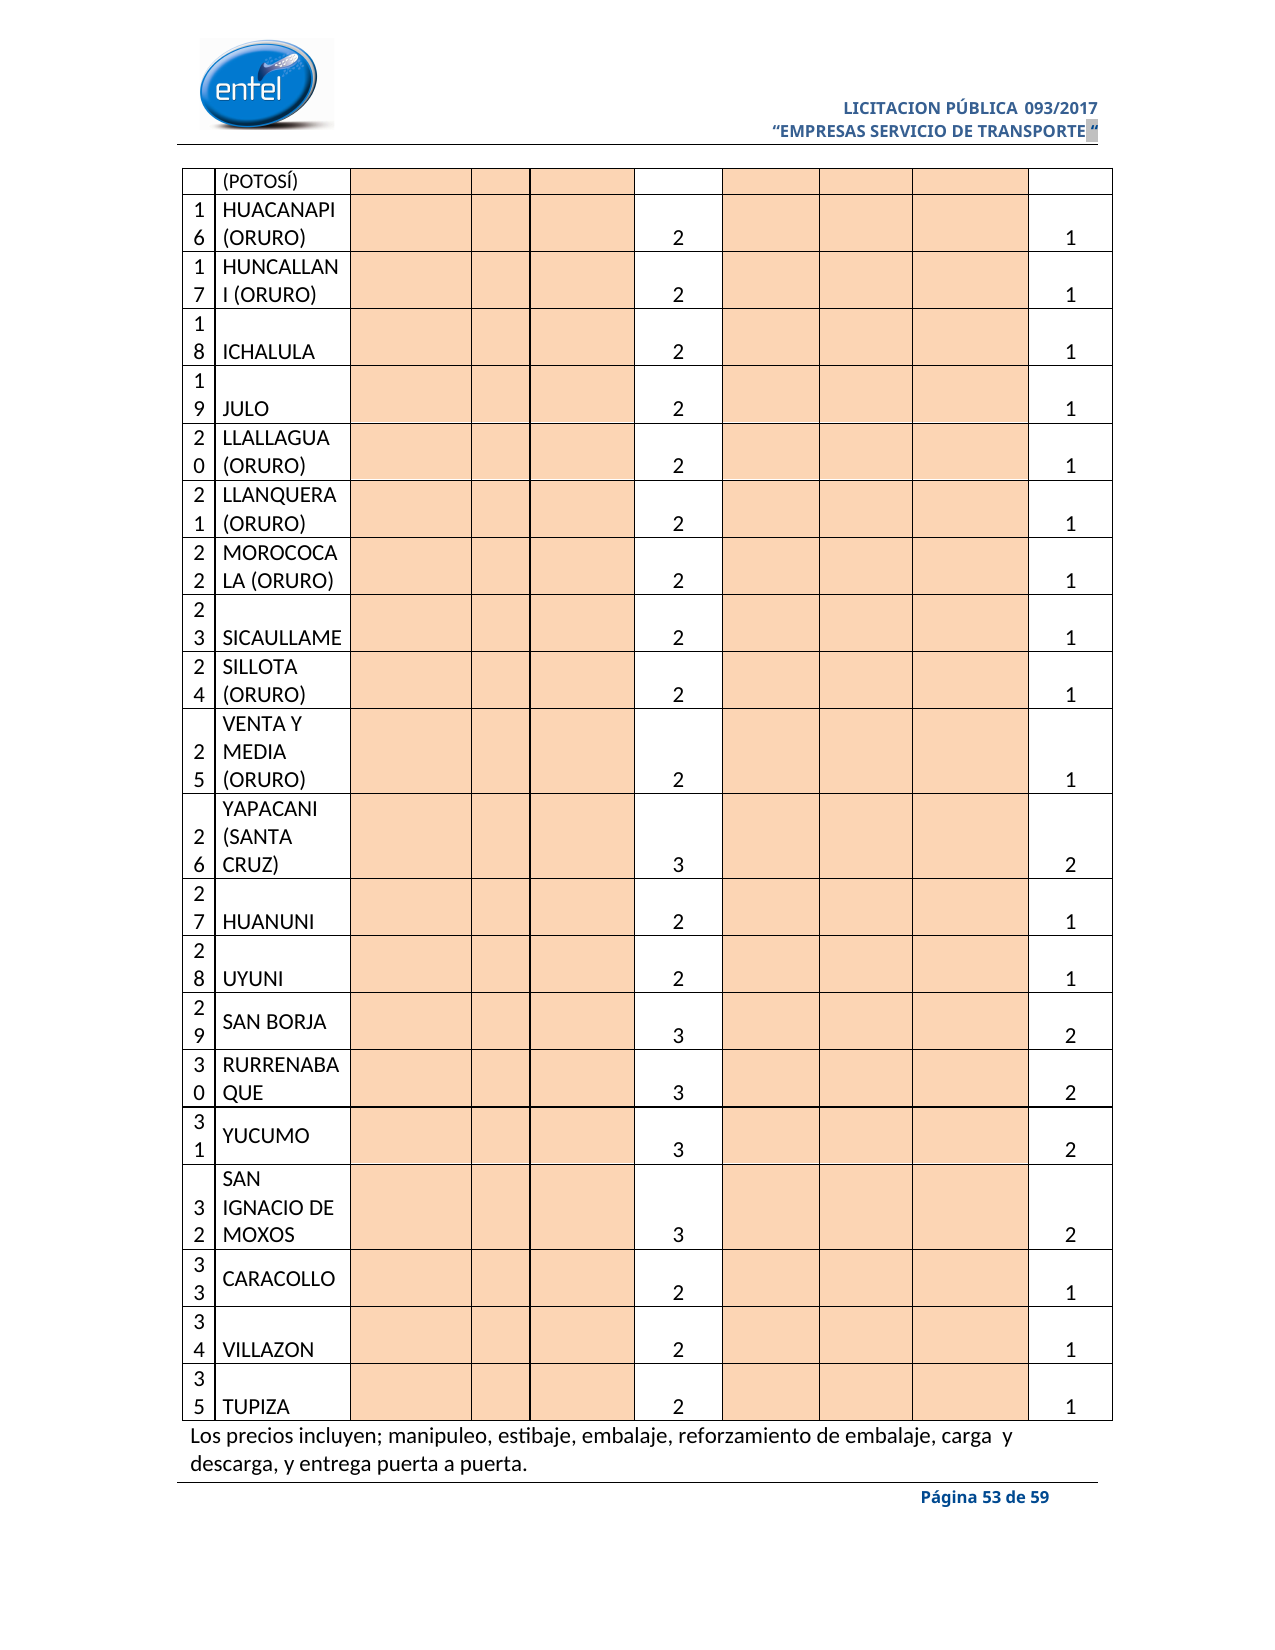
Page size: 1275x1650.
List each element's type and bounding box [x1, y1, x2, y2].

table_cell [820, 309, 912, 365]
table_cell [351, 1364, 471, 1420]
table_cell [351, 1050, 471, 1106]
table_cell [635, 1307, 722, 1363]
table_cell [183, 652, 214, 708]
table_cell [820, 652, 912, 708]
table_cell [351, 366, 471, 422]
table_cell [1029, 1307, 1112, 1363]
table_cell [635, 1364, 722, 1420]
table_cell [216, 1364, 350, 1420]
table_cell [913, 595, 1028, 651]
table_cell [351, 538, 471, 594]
picture [199, 38, 335, 130]
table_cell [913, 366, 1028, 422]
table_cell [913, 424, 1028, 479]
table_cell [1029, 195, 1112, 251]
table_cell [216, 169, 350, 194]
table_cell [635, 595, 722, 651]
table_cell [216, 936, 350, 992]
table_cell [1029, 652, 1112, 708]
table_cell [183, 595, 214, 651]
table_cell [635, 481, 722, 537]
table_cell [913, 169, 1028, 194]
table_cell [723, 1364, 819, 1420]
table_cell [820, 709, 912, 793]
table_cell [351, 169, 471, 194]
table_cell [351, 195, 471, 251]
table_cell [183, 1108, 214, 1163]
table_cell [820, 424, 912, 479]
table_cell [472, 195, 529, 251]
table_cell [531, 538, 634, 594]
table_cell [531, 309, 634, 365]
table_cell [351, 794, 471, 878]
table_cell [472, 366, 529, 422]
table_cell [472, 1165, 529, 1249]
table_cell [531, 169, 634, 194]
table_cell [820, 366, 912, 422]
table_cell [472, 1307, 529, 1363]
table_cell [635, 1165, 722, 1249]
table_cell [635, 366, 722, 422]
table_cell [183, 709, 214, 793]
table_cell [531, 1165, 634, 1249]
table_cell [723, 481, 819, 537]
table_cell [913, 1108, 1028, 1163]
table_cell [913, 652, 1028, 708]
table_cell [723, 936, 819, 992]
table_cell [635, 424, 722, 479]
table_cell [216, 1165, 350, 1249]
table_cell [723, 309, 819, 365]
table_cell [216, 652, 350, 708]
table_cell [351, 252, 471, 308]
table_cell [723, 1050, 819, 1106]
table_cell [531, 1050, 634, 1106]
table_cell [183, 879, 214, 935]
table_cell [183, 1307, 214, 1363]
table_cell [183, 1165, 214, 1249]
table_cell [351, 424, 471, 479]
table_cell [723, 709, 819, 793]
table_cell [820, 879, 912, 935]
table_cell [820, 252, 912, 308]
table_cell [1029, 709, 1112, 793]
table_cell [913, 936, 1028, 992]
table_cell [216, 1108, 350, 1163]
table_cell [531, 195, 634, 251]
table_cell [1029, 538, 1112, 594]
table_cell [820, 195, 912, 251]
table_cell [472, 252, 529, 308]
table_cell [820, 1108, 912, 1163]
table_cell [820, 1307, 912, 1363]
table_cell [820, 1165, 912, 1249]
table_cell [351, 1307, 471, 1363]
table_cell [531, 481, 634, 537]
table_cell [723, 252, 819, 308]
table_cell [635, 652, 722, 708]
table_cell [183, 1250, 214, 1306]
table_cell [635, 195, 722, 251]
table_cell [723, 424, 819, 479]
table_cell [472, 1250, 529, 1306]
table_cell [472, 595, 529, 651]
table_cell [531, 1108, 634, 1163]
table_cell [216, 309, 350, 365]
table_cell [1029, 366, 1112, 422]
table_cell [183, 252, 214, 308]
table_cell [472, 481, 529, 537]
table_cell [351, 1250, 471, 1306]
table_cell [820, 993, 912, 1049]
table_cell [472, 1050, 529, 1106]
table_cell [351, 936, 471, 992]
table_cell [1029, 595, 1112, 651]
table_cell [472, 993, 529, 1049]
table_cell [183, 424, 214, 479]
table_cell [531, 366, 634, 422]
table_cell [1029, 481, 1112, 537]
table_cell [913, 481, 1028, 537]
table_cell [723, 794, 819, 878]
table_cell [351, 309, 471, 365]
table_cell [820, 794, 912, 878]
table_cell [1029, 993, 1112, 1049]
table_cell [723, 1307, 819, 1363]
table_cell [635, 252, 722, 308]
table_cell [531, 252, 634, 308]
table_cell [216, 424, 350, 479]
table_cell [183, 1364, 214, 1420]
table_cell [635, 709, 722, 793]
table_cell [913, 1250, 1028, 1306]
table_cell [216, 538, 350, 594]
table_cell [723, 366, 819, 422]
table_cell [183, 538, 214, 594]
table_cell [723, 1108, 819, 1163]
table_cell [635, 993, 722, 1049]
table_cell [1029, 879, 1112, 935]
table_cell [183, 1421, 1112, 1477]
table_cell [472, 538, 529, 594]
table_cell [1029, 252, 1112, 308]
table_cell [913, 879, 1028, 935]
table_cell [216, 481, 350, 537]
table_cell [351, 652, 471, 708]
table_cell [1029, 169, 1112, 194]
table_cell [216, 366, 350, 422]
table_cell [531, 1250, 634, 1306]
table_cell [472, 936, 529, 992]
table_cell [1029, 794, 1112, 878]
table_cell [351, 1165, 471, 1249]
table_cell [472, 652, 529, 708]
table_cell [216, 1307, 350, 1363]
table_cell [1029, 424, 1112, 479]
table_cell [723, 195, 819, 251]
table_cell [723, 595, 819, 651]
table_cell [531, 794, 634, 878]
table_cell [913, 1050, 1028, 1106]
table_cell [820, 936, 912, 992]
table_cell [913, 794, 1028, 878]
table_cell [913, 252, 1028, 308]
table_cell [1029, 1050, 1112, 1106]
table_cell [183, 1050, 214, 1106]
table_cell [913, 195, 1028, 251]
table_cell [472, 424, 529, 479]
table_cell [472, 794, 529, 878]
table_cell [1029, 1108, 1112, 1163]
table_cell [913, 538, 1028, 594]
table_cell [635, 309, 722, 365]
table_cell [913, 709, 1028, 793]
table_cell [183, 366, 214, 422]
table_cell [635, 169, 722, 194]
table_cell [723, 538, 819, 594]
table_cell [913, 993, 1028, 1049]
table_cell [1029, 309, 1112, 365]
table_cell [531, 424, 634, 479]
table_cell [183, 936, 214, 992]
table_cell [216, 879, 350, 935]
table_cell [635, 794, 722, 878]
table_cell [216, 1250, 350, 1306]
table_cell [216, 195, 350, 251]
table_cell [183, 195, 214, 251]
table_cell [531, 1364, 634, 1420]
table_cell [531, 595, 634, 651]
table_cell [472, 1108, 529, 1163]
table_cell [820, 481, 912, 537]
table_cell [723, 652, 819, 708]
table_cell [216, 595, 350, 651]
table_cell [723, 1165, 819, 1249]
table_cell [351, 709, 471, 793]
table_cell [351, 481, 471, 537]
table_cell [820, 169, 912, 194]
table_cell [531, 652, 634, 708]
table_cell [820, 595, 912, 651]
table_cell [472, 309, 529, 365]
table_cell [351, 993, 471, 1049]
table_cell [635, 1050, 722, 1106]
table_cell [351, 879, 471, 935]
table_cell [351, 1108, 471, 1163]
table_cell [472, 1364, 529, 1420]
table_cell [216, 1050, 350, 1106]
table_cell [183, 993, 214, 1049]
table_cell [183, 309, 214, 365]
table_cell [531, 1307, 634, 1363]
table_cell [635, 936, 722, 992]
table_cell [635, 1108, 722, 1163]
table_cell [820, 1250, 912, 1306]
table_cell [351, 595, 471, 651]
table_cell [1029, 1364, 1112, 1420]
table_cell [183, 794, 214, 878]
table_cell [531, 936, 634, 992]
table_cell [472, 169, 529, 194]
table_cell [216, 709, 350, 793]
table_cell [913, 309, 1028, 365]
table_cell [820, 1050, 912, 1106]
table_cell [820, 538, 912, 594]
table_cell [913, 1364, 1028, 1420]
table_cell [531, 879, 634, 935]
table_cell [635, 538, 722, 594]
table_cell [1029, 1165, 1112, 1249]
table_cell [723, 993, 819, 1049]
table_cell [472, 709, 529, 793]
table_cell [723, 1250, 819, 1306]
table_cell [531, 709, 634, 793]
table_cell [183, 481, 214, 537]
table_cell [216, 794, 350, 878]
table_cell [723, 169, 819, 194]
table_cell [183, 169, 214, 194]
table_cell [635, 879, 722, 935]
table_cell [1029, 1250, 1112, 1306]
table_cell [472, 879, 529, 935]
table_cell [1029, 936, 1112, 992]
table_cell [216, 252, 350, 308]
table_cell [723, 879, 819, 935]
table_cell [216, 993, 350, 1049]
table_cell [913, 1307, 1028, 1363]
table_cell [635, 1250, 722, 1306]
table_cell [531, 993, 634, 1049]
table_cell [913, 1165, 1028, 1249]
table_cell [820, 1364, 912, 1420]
